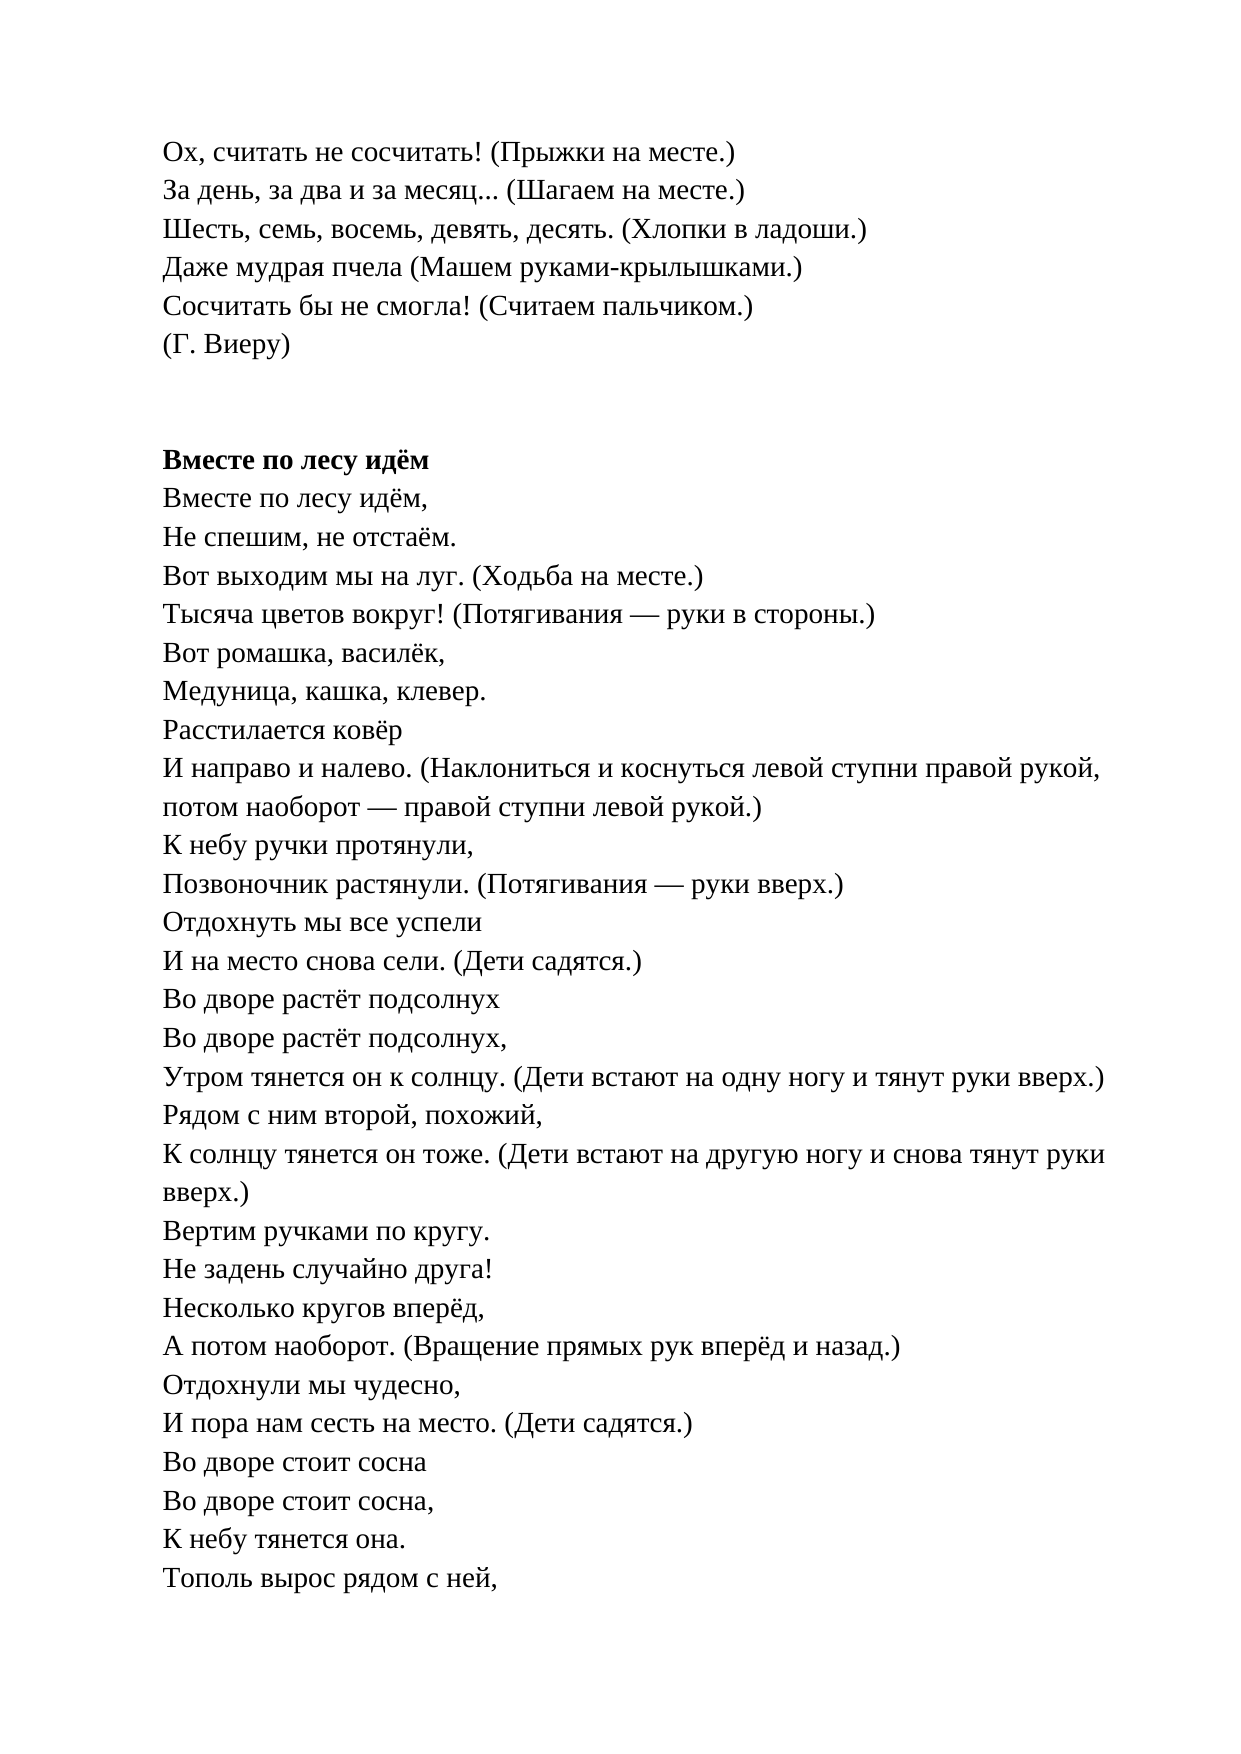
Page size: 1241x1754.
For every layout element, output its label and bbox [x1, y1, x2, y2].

table_header [147, 118, 1151, 1609]
